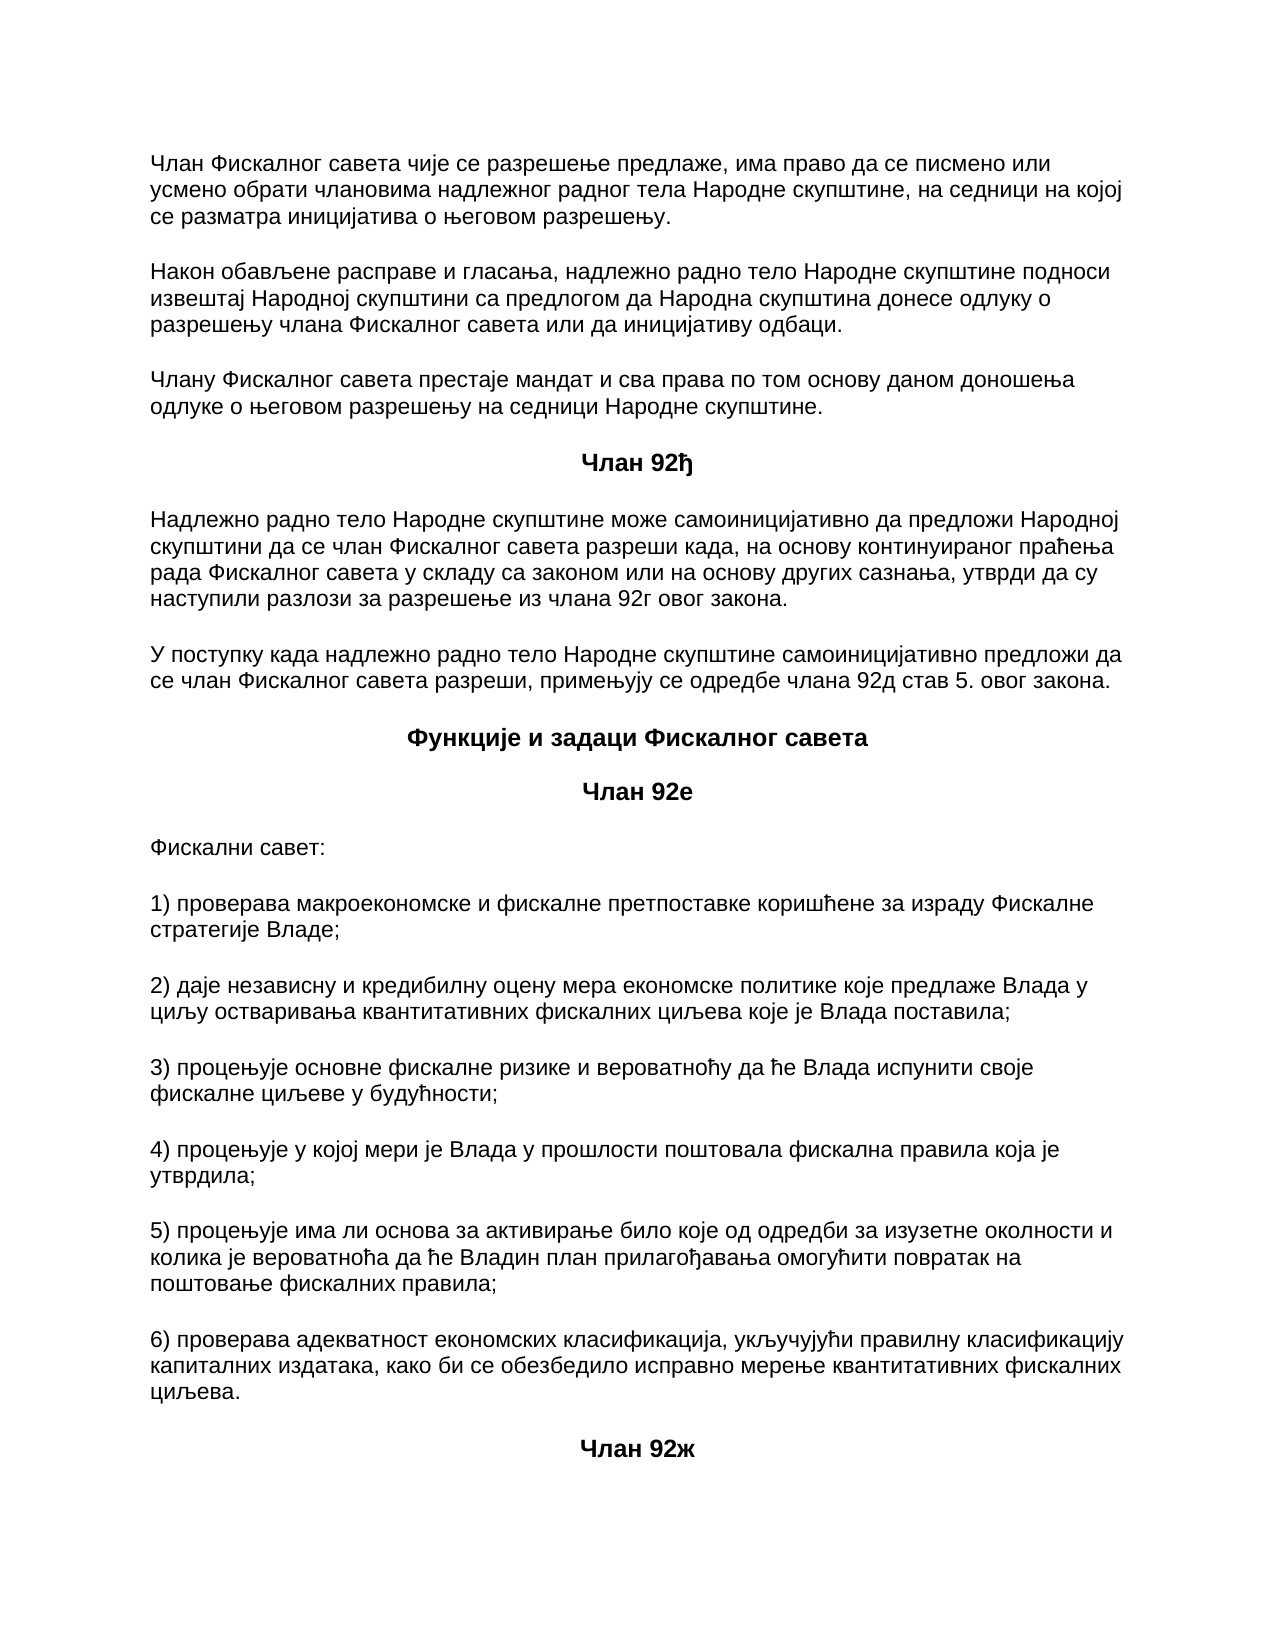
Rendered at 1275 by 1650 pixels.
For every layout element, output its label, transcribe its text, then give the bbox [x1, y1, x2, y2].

text 4) процењује у којој мери је Влада у прошлости поштовала фискална правила која је утврдила; [150, 1136, 1125, 1188]
text 3) процењује основне фискалне ризике и вероватноћу да ће Влада испунити своје фискалне циљеве у будућности; [150, 1054, 1125, 1106]
text 6) проверава адекватност економских класификација, укључујући правилну класификацију капиталних издатака, како би се обезбедило исправно мерење квантитативних фискалних циљева. [150, 1326, 1125, 1405]
text 2) даје независну и кредибилну оцену мера економске политике које предлаже Влада у циљу остваривања квантитативних фискалних циљева које је Влада поставила; [150, 972, 1125, 1024]
text Члан 92е [150, 776, 1125, 805]
text Члан Фискалног савета чије се разрешење предлаже, има право да се писмено или усмено обрати члановима надлежног радног тела Народне скупштине, на седници на којој се разматра иницијатива о његовом разрешењу. [150, 150, 1125, 229]
text 1) проверава макроекономске и фискалне претпоставке коришћене за израду Фискалне стратегије Владе; [150, 890, 1125, 943]
text Након обављене расправе и гласања, надлежно радно тело Народне скупштине подноси извештај Народној скупштини са предлогом да Народна скупштина донесе одлуку о разрешењу члана Фискалног савета или да иницијативу одбаци. [150, 258, 1125, 337]
text Члан 92ђ [150, 448, 1125, 477]
text 5) процењује има ли основа за активирање било које од одредби за изузетне околности и колика је вероватноћа да ће Владин план прилагођавања омогућити повратак на поштовање фискалних правила; [150, 1217, 1125, 1296]
text У поступку када надлежно радно тело Народне скупштине самоиницијативно предложи да се члан Фискалног савета разреши, примењују се одредбе члана 92д став 5. овог закона. [150, 641, 1125, 693]
text Члан 92ж [150, 1434, 1125, 1463]
text Члану Фискалног савета престаје мандат и сва права по том основу даном доношења одлуке о његовом разрешењу на седници Народне скупштине. [150, 366, 1125, 419]
text Функције и задаци Фискалног савета [150, 723, 1125, 751]
text Надлежно радно тело Народне скупштине може самоиницијативно да предложи Народној скупштини да се члан Фискалног савета разреши када, на основу континуираног праћења рада Фискалног савета у складу са законом или на основу других сазнања, утврди да су наступили разлози за разрешење из члана 92г овог закона. [150, 506, 1125, 612]
text Фискални савет: [150, 834, 1125, 861]
